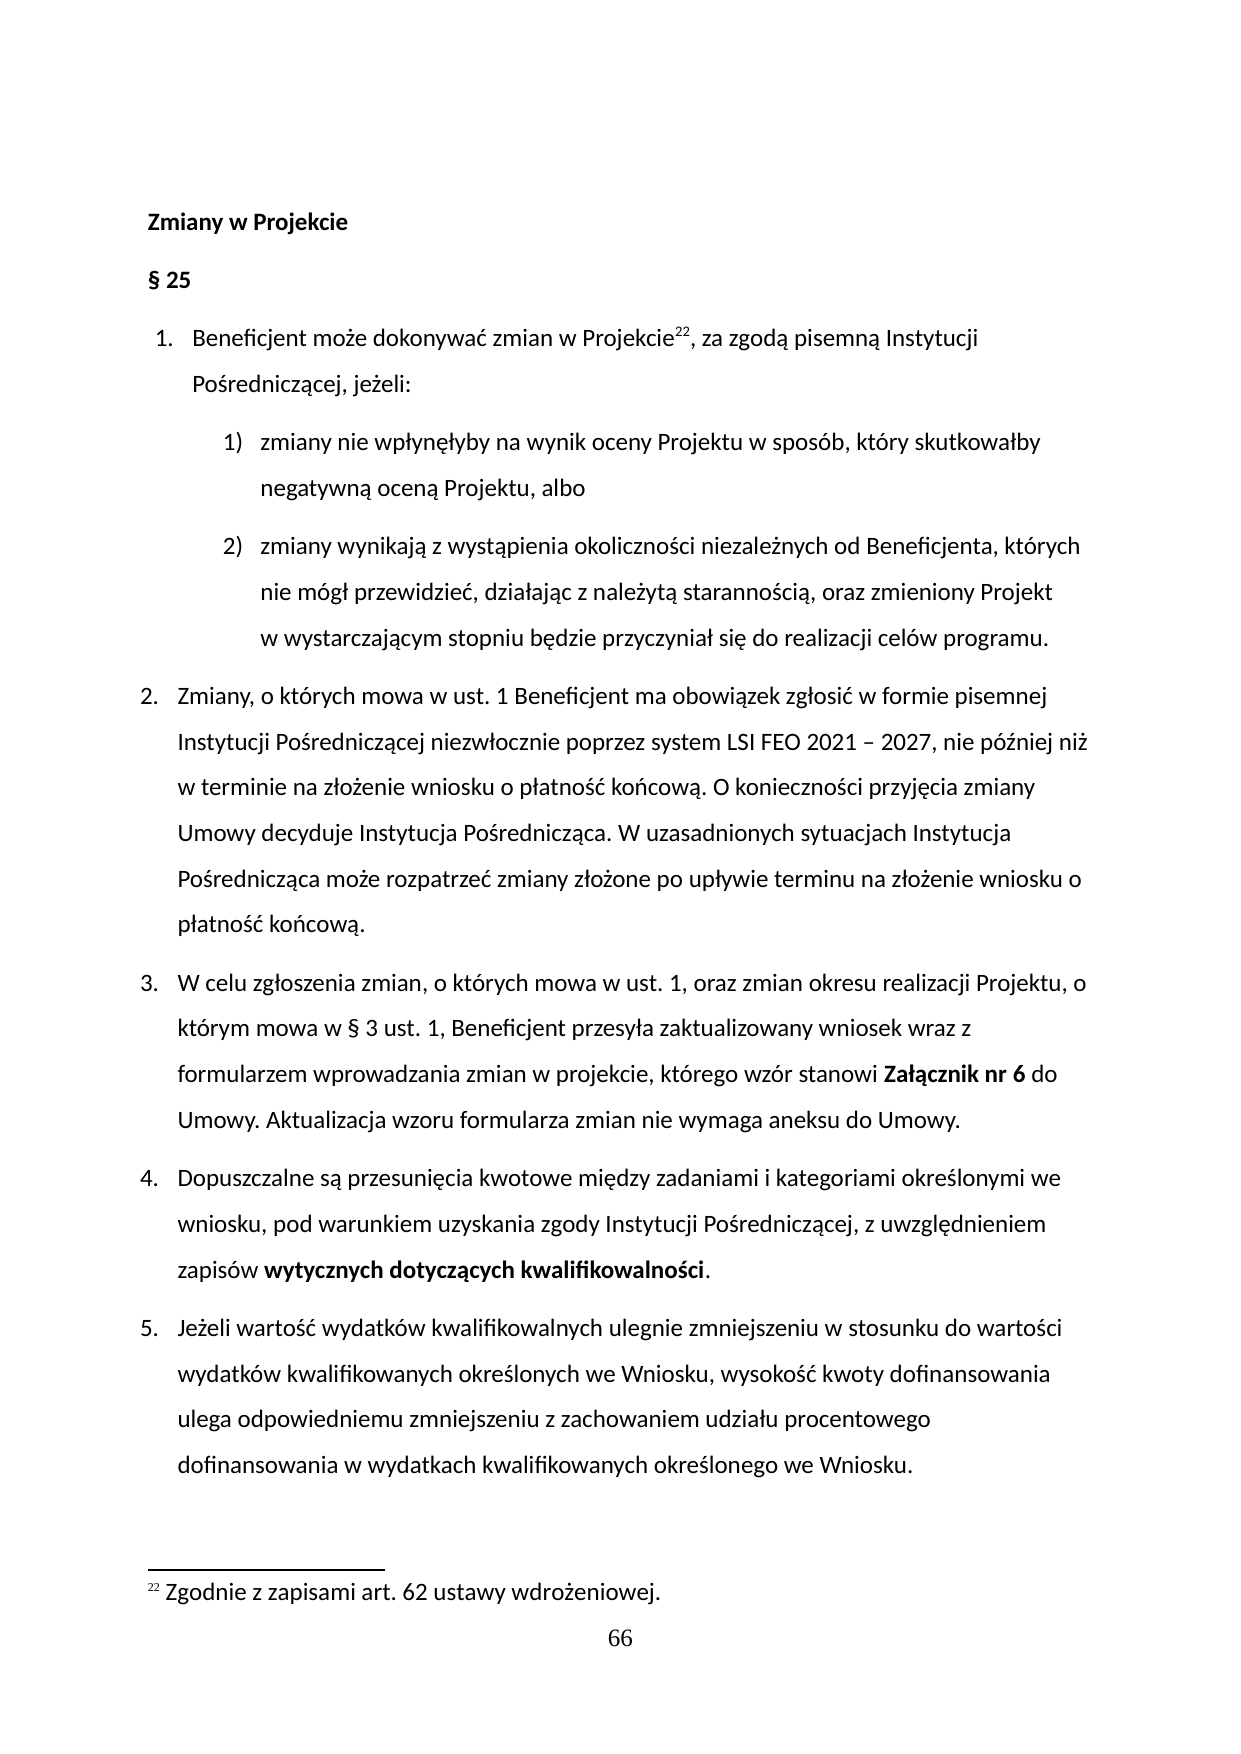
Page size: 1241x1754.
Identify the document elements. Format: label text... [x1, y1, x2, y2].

list Beneficjent może dokonywać zmian w Projekcie, za zgodą pisemną Instytucji Pośredniczącej, jeżeli: [154, 322, 1092, 399]
list Zmiany, o których mowa w ust. 1 Beneficjent ma obowiązek zgłosić w formie pisemnej Instytucji Pośredniczącej niezwłocznie poprzez system LSI FEO 2021 – 2027, nie później niż w terminie na złożenie wniosku o płatność końcową. O konieczności przyjęcia zmiany Umowy decyduje Instytucja Pośrednicząca. W uzasadnionych sytuacjach Instytucja Pośrednicząca może rozpatrzeć zmiany złożone po upływie terminu na złożenie wniosku o płatność końcową. [140, 680, 1092, 939]
text Zmiany w Projekcie [148, 206, 1092, 236]
list zmiany wynikają z wystąpienia okoliczności niezależnych od Beneficjenta, których nie mógł przewidzieć, działając z należytą starannością, oraz zmieniony Projekt w wystarczającym stopniu będzie przyczyniał się do realizacji celów programu. [223, 530, 1092, 652]
list Jeżeli wartość wydatków kwalifikowalnych ulegnie zmniejszeniu w stosunku do wartości wydatków kwalifikowanych określonych we Wniosku, wysokość kwoty dofinansowania ulega odpowiedniemu zmniejszeniu z zachowaniem udziału procentowego dofinansowania w wydatkach kwalifikowanych określonego we Wniosku. [140, 1312, 1092, 1480]
list zmiany nie wpłynęłyby na wynik oceny Projektu w sposób, który skutkowałby negatywną oceną Projektu, albo [223, 426, 1092, 503]
list Dopuszczalne są przesunięcia kwotowe między zadaniami i kategoriami określonymi we wniosku, pod warunkiem uzyskania zgody Instytucji Pośredniczącej, z uwzględnieniem zapisów wytycznych dotyczących kwalifikowalności. [140, 1162, 1092, 1284]
list W celu zgłoszenia zmian, o których mowa w ust. 1, oraz zmian okresu realizacji Projektu, o którym mowa w § 3 ust. 1, Beneficjent przesyła zaktualizowany wniosek wraz z formularzem wprowadzania zmian w projekcie, którego wzór stanowi Załącznik nr 6 do Umowy. Aktualizacja wzoru formularza zmian nie wymaga aneksu do Umowy. [140, 967, 1092, 1134]
text § 25 [148, 264, 1092, 295]
